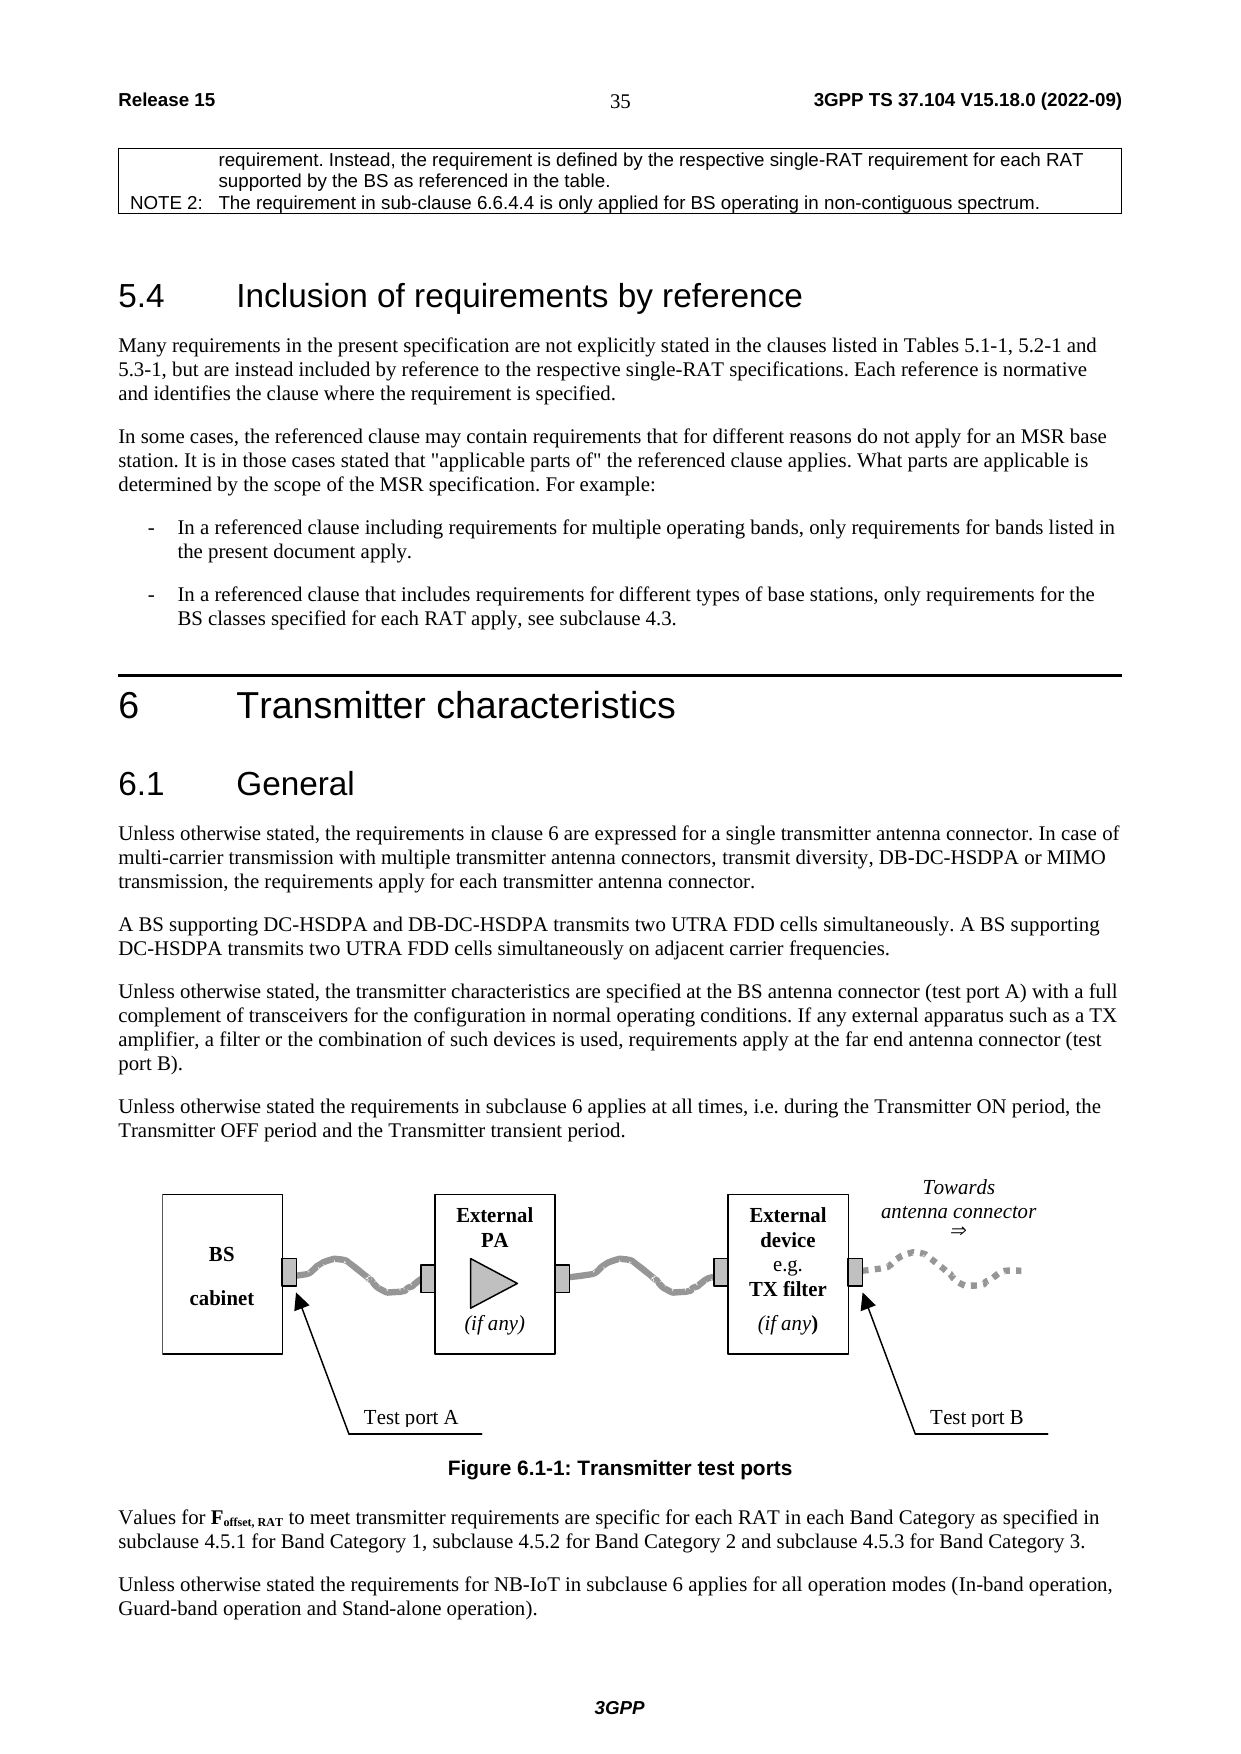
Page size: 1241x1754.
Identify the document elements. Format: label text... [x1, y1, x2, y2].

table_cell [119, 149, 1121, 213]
text A BS supporting DC-HSDPA and DB-DC-HSDPA transmits two UTRA FDD cells simultaneously. A BS supporting DC-HSDPA transmits two UTRA FDD cells simultaneously on adjacent carrier frequencies. [118, 912, 1122, 960]
text Figure 6.1-1: Transmitter test ports [118, 1456, 1122, 1480]
subtitle 5.4 Inclusion of requirements by reference [118, 276, 1122, 314]
subtitle 6 Transmitter characteristics [118, 677, 1122, 726]
text In some cases, the referenced clause may contain requirements that for different reasons do not apply for an MSR base station. It is in those cases stated that "applicable parts of" the referenced clause applies. What parts are applicable is determined by the scope of the MSR specification. For example: [118, 424, 1122, 496]
text - In a referenced clause that includes requirements for different types of base stations, only requirements for the BS classes specified for each RAT apply, see subclause 4.3. [148, 582, 1122, 630]
text Many requirements in the present specification are not explicitly stated in the clauses listed in Tables 5.1-1, 5.2-1 and 5.3-1, but are instead included by reference to the respective single-RAT specifications. Each reference is normative and identifies the clause where the requirement is specified. [118, 333, 1122, 405]
subtitle 6.1 General [118, 764, 1122, 802]
text Unless otherwise stated the requirements for NB-IoT in subclause 6 applies for all operation modes (In-band operation, Guard-band operation and Stand-alone operation). [118, 1572, 1122, 1620]
text Unless otherwise stated the requirements in subclause 6 applies at all times, i.e. during the Transmitter ON period, the Transmitter OFF period and the Transmitter transient period. [118, 1094, 1122, 1142]
text Unless otherwise stated, the requirements in clause 6 are expressed for a single transmitter antenna connector. In case of multi-carrier transmission with multiple transmitter antenna connectors, transmit diversity, DB-DC-HSDPA or MIMO transmission, the requirements apply for each transmitter antenna connector. [118, 821, 1122, 893]
text Values for Foffset, RAT to meet transmitter requirements are specific for each RAT in each Band Category as specified in subclause 4.5.1 for Band Category 1, subclause 4.5.2 for Band Category 2 and subclause 4.5.3 for Band Category 3. [118, 1505, 1122, 1553]
text - In a referenced clause including requirements for multiple operating bands, only requirements for bands listed in the present document apply. [148, 515, 1122, 563]
text Unless otherwise stated, the transmitter characteristics are specified at the BS antenna connector (test port A) with a full complement of transceivers for the configuration in normal operating conditions. If any external apparatus such as a TX amplifier, a filter or the combination of such devices is used, requirements apply at the far end antenna connector (test port B). [118, 979, 1122, 1075]
